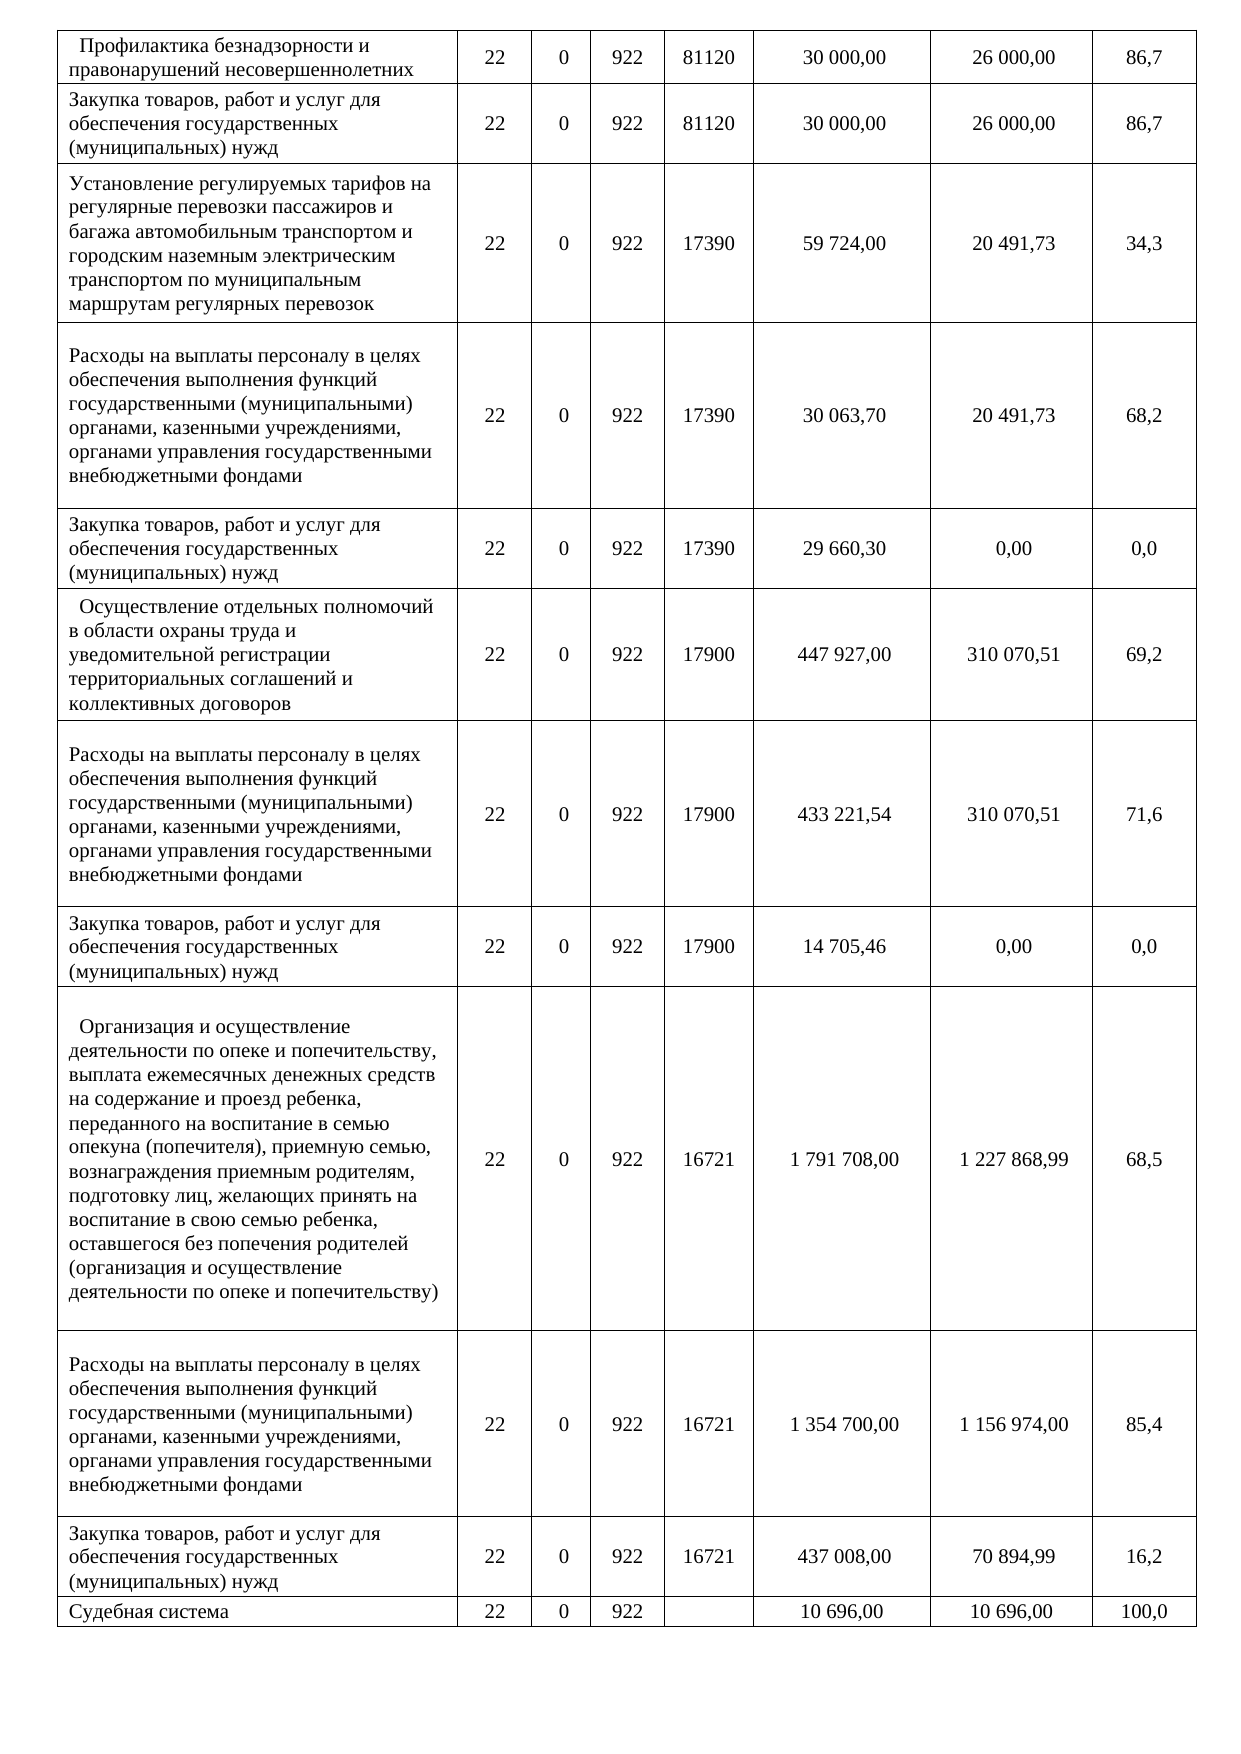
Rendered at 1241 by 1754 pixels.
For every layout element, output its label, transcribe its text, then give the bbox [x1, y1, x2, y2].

table_cell 22 [458, 987, 531, 1330]
table_cell Установление регулируемых тарифов на регулярные перевозки пассажиров и багажа автомобильным транспортом и городским наземным электрическим транспортом по муниципальным маршрутам регулярных перевозок [58, 164, 457, 322]
table_cell 20 491,73 [931, 323, 1092, 508]
table_cell 68,5 [1093, 987, 1196, 1330]
table_cell 34,3 [1093, 164, 1196, 322]
table_cell 69,2 [1093, 589, 1196, 720]
table_cell 922 [591, 907, 664, 986]
table_cell 922 [591, 164, 664, 322]
table_cell 22 [458, 84, 531, 162]
table_cell 17390 [665, 164, 753, 322]
table_cell 17900 [665, 589, 753, 720]
table_cell 22 [458, 31, 531, 83]
table_cell 86,7 [1093, 84, 1196, 162]
table_cell 437 008,00 [754, 1517, 930, 1596]
table_cell 10 696,00 [754, 1597, 930, 1626]
table_cell 0 [532, 1597, 590, 1626]
table_cell 16721 [665, 987, 753, 1330]
table_cell 16721 [665, 1331, 753, 1516]
table_cell Закупка товаров, работ и услуг для обеспечения государственных (муниципальных) нужд [58, 907, 457, 986]
table_cell 310 070,51 [931, 721, 1092, 906]
table_cell 922 [591, 987, 664, 1330]
table_cell 310 070,51 [931, 589, 1092, 720]
table_cell 1 791 708,00 [754, 987, 930, 1330]
table_cell 922 [591, 721, 664, 906]
table_cell Организация и осуществление деятельности по опеке и попечительству, выплата ежемесячных денежных средств на содержание и проезд ребенка, переданного на воспитание в семью опекуна (попечителя), приемную семью, вознаграждения приемным родителям, подготовку лиц, желающих принять на воспитание в свою семью ребенка, оставшегося без попечения родителей (организация и осуществление деятельности по опеке и попечительству) [58, 987, 457, 1330]
table_cell Осуществление отдельных полномочий в области охраны труда и уведомительной регистрации территориальных соглашений и коллективных договоров [58, 589, 457, 720]
table_cell 16721 [665, 1517, 753, 1596]
table_cell 30 063,70 [754, 323, 930, 508]
table_cell 0 [532, 1517, 590, 1596]
table_cell 81120 [665, 31, 753, 83]
table_cell 447 927,00 [754, 589, 930, 720]
table_cell 17900 [665, 907, 753, 986]
table_cell 22 [458, 1331, 531, 1516]
table_cell 22 [458, 907, 531, 986]
table_cell 0,00 [931, 509, 1092, 587]
table_cell 922 [591, 323, 664, 508]
table_cell 1 227 868,99 [931, 987, 1092, 1330]
table_cell 26 000,00 [931, 84, 1092, 162]
table_cell 100,0 [1093, 1597, 1196, 1626]
table_cell Профилактика безнадзорности и правонарушений несовершеннолетних [58, 31, 457, 83]
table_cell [58, 84, 457, 162]
table_cell 0 [532, 164, 590, 322]
table_cell 0 [532, 323, 590, 508]
table_cell 22 [458, 164, 531, 322]
table_cell 17390 [665, 509, 753, 587]
table_cell 922 [591, 589, 664, 720]
table_cell 22 [458, 509, 531, 587]
table_cell 922 [591, 84, 664, 162]
table_cell 26 000,00 [931, 31, 1092, 83]
table_cell 20 491,73 [931, 164, 1092, 322]
table_cell 0,0 [1093, 509, 1196, 587]
table_cell 0 [532, 1331, 590, 1516]
table_cell Закупка товаров, работ и услуг для обеспечения государственных (муниципальных) нужд [58, 1517, 457, 1596]
table_cell 17390 [665, 323, 753, 508]
table_cell 16,2 [1093, 1517, 1196, 1596]
table_cell 0 [532, 907, 590, 986]
table_cell 922 [591, 1517, 664, 1596]
table_cell 22 [458, 721, 531, 906]
table_cell 1 156 974,00 [931, 1331, 1092, 1516]
table_cell 29 660,30 [754, 509, 930, 587]
table_cell 86,7 [1093, 31, 1196, 83]
table_cell 70 894,99 [931, 1517, 1092, 1596]
table_cell Судебная система [58, 1597, 457, 1626]
table_cell Закупка товаров, работ и услуг для обеспечения государственных (муниципальных) нужд [58, 509, 457, 587]
table_cell 22 [458, 1597, 531, 1626]
table_cell 922 [591, 1331, 664, 1516]
table_cell 0,00 [931, 907, 1092, 986]
table_cell 922 [591, 1597, 664, 1626]
table_cell 22 [458, 323, 531, 508]
table_cell 85,4 [1093, 1331, 1196, 1516]
table_cell 433 221,54 [754, 721, 930, 906]
table_cell 30 000,00 [754, 31, 930, 83]
table_cell 0 [532, 31, 590, 83]
table_cell 0 [532, 721, 590, 906]
table_cell [665, 1597, 753, 1626]
table_cell 10 696,00 [931, 1597, 1092, 1626]
table_cell 71,6 [1093, 721, 1196, 906]
table_cell 59 724,00 [754, 164, 930, 322]
table_cell 922 [591, 31, 664, 83]
table_cell 0,0 [1093, 907, 1196, 986]
table_cell 81120 [665, 84, 753, 162]
table_cell 0 [532, 509, 590, 587]
table_cell 0 [532, 987, 590, 1330]
table_cell 17900 [665, 721, 753, 906]
table_cell 68,2 [1093, 323, 1196, 508]
table_cell 922 [591, 509, 664, 587]
table_cell 0 [532, 589, 590, 720]
table_cell 0 [532, 84, 590, 162]
table_cell 30 000,00 [754, 84, 930, 162]
table_cell 1 354 700,00 [754, 1331, 930, 1516]
table_cell 14 705,46 [754, 907, 930, 986]
table_cell 22 [458, 589, 531, 720]
table_cell 22 [458, 1517, 531, 1596]
